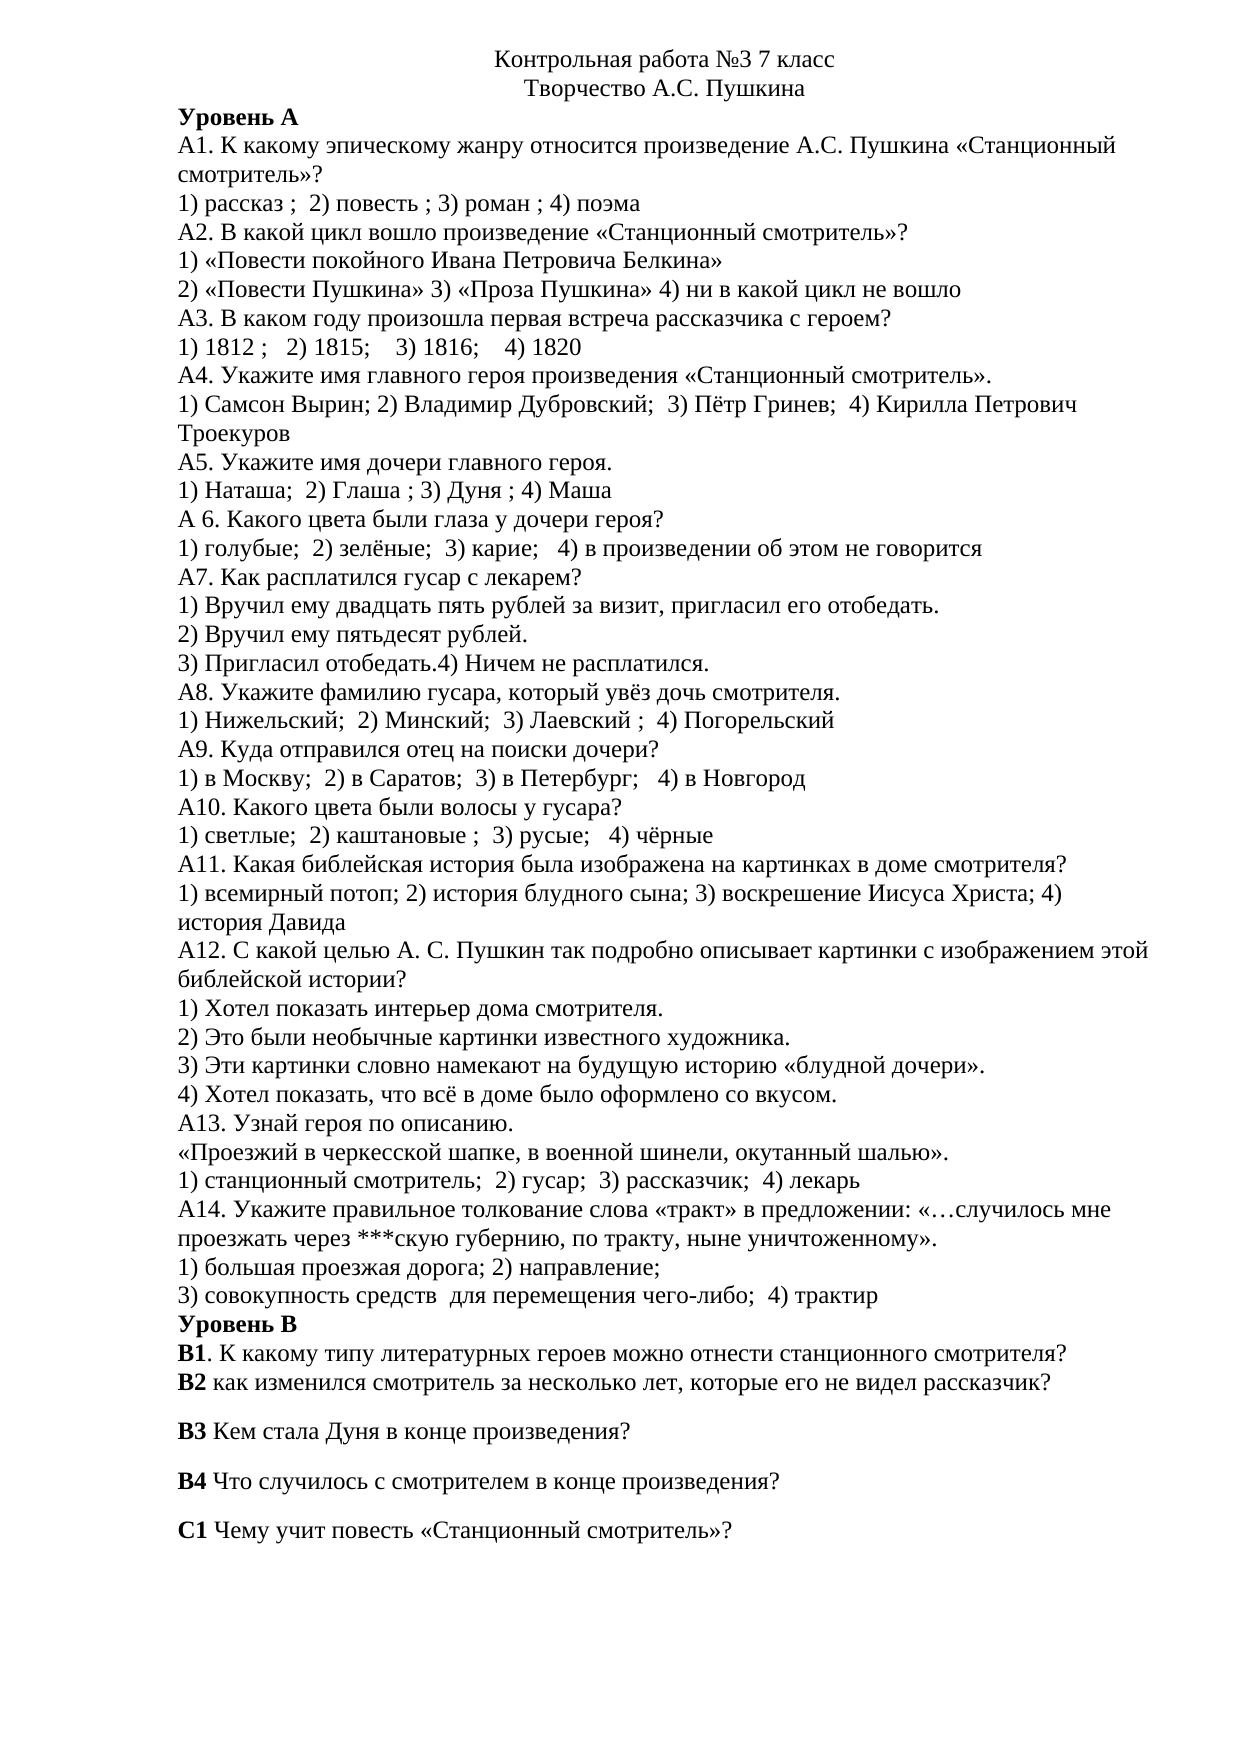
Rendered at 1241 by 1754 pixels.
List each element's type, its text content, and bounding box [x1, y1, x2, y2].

text 1) 1812 ; 2) 1815; 3) 1816; 4) 1820 [177, 332, 1152, 361]
text А12. С какой целью А. С. Пушкин так подробно описывает картинки с изображением этой библейской истории? [177, 936, 1152, 993]
text А14. Укажите правильное толкование слова «тракт» в предложении: «…случилось мне проезжать через ***скую губернию, по тракту, ныне уничтоженному». [177, 1194, 1152, 1252]
text В4 Что случилось с смотрителем в конце произведения? [177, 1466, 1152, 1495]
text 1) светлые; 2) каштановые ; 3) русые; 4) чёрные [177, 821, 1152, 849]
text В3 Кем стала Дуня в конце произведения? [177, 1416, 1152, 1445]
text А13. Узнай героя по описанию. [177, 1108, 1152, 1137]
text 1) в Москву; 2) в Саратов; 3) в Петербург; 4) в Новгород [177, 763, 1152, 792]
text «Проезжий в черкесской шапке, в военной шинели, окутанный шалью». [177, 1137, 1152, 1166]
text 1) Хотел показать интерьер дома смотрителя. 2) Это были необычные картинки известного художника. 3) Эти картинки словно намекают на будущую историю «блудной дочери». 4) Хотел показать, что всё в доме было оформлено со вкусом. [177, 993, 1152, 1108]
text 1) рассказ ; 2) повесть ; 3) роман ; 4) поэма [177, 188, 1152, 217]
text 1) Вручил ему двадцать пять рублей за визит, пригласил его отобедать. 2) Вручил ему пятьдесят рублей. 3) Пригласил отобедать.4) Ничем не расплатился. [177, 591, 1152, 677]
text А11. Какая библейская история была изображена на картинках в доме смотрителя? [177, 849, 1152, 878]
text 1) Наташа; 2) Глаша ; 3) Дуня ; 4) Маша [177, 476, 1152, 504]
text А10. Какого цвета были волосы у гусара? [177, 792, 1152, 821]
text 1) «Повести покойного Ивана Петровича Белкина» 2) «Повести Пушкина» 3) «Проза Пушкина» 4) ни в какой цикл не вошло [177, 246, 1152, 303]
text 1) голубые; 2) зелёные; 3) карие; 4) в произведении об этом не говорится [177, 533, 1152, 562]
text 1) Самсон Вырин; 2) Владимир Дубровский; 3) Пётр Гринев; 4) Кирилла Петрович Троекуров [177, 389, 1152, 447]
text А9. Куда отправился отец на поиски дочери? [177, 734, 1152, 763]
text А8. Укажите фамилию гусара, который увёз дочь смотрителя. [177, 677, 1152, 706]
text А 6. Какого цвета были глаза у дочери героя? [177, 504, 1152, 533]
text 1) Нижельский; 2) Минский; 3) Лаевский ; 4) Погорельский [177, 706, 1152, 734]
text А1. К какому эпическому жанру относится произведение А.С. Пушкина «Станционный смотритель»? [177, 131, 1152, 188]
text В2 как изменился смотритель за несколько лет, которые его не видел рассказчик? [177, 1367, 1152, 1396]
text 1) большая проезжая дорога; 2) направление; [177, 1252, 1152, 1281]
text 3) совокупность средств для перемещения чего-либо; 4) трактир [177, 1281, 1152, 1309]
text А7. Как расплатился гусар с лекарем? [177, 562, 1152, 591]
text Уровень В [177, 1309, 1152, 1338]
text В1. К какому типу литературных героев можно отнести станционного смотрителя? [177, 1338, 1152, 1367]
text А2. В какой цикл вошло произведение «Станционный смотритель»? [177, 217, 1152, 246]
text Контрольная работа №3 7 класс [177, 44, 1152, 73]
text 1) станционный смотритель; 2) гусар; 3) рассказчик; 4) лекарь [177, 1166, 1152, 1194]
text Уровень А [177, 102, 1152, 131]
text А3. В каком году произошла первая встреча рассказчика с героем? [177, 303, 1152, 332]
text С1 Чему учит повесть «Станционный смотритель»? [177, 1516, 1152, 1544]
text Творчество А.С. Пушкина [177, 73, 1152, 102]
text А5. Укажите имя дочери главного героя. [177, 447, 1152, 476]
text 1) всемирный потоп; 2) история блудного сына; 3) воскрешение Иисуса Христа; 4) история Давида [177, 878, 1152, 936]
text А4. Укажите имя главного героя произведения «Станционный смотритель». [177, 361, 1152, 389]
